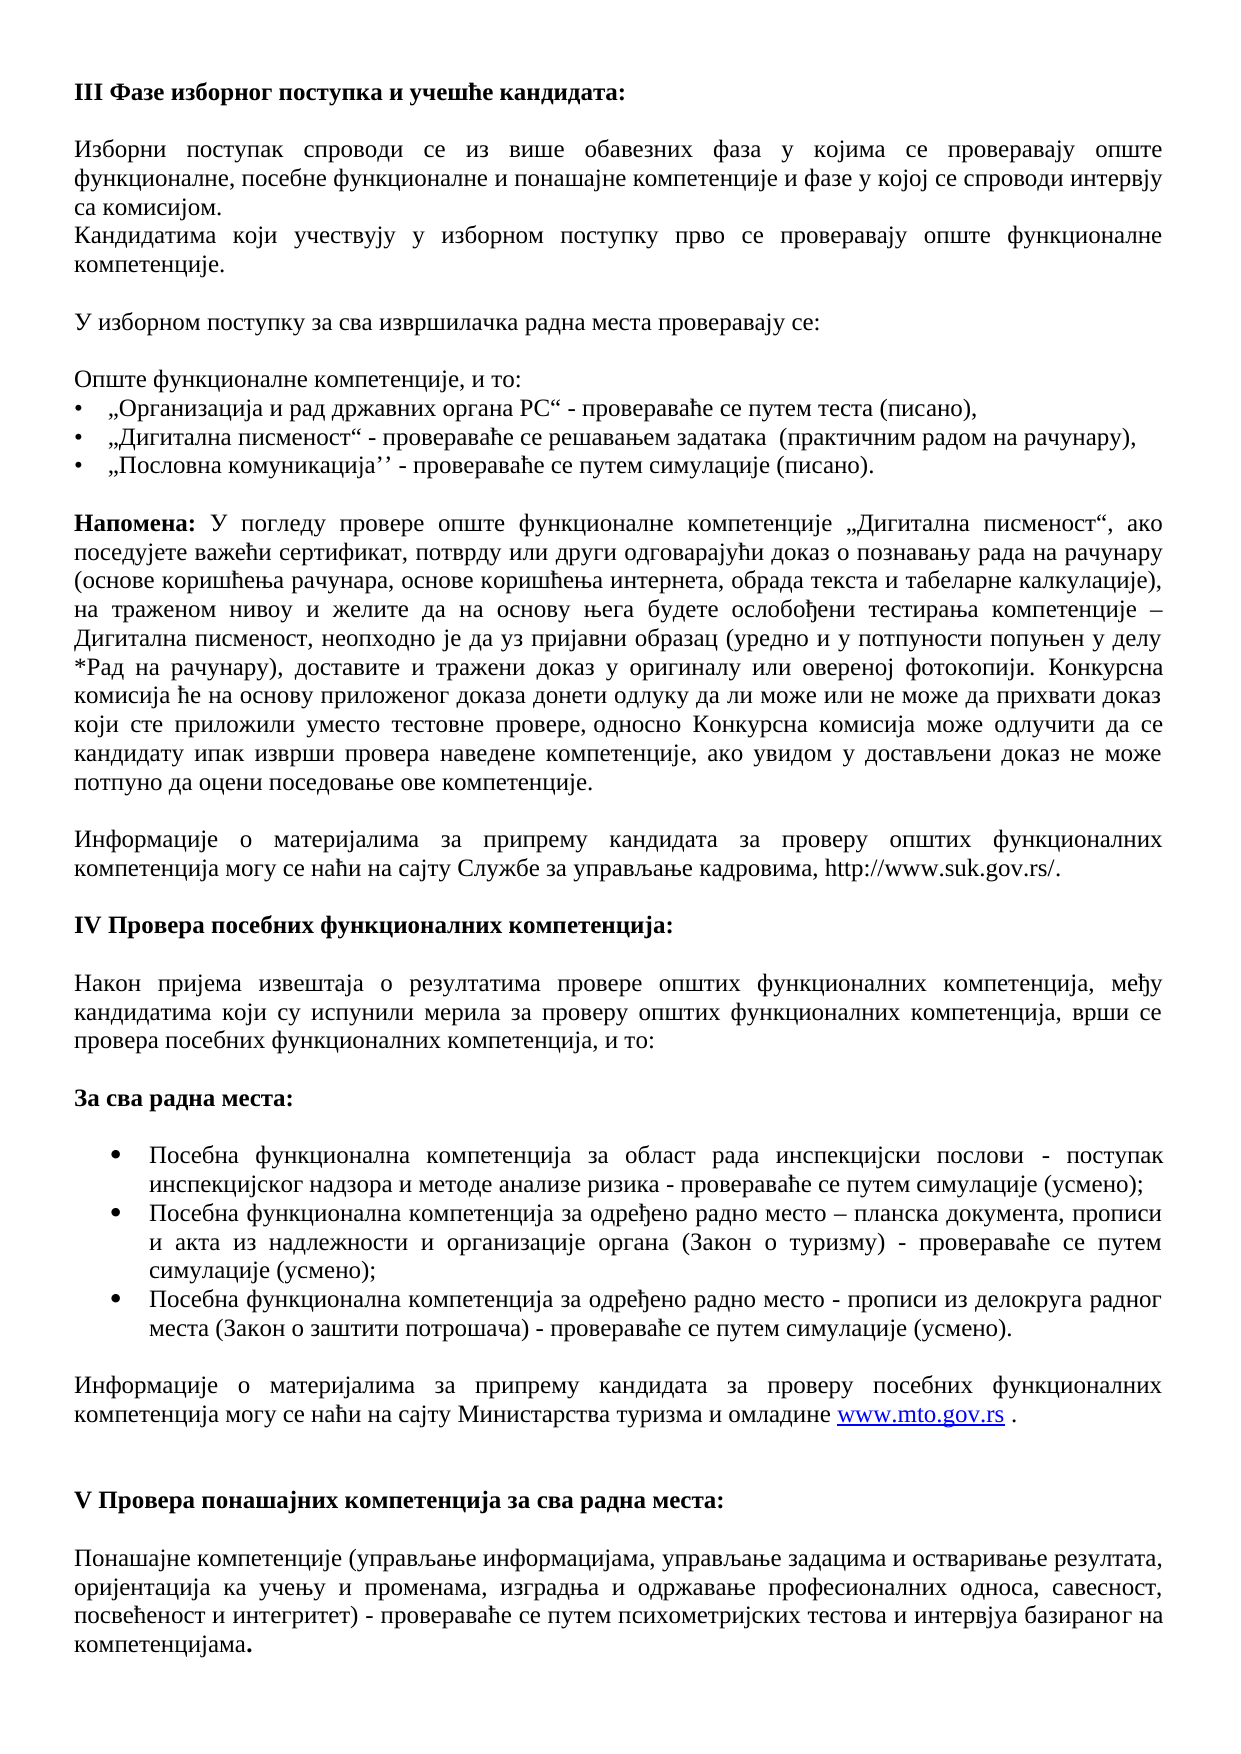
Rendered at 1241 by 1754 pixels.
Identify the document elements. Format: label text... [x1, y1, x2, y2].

text Након пријема извештаја о резултатима провере општих функционалних компетенција, међу кандидатима који су испунили мерила за проверу општих функционалних компетенција, врши се провера посебних функционалних компетенција, и то: [74, 968, 1163, 1054]
text • „Дигитална писменост“ - провераваће се решавањем задатака (практичним радом на рачунару), [74, 422, 1163, 451]
text Кандидатима који учествују у изборном поступку прво се проверавају опште функционалне компетенције. [74, 221, 1163, 278]
text Опште функционалне компетенције, и то: [74, 364, 1163, 393]
text III Фазе изборног поступка и учешће кандидата: [74, 77, 1163, 106]
list Посебна функционална компетенција за одређено радно место – планска документа, прописи и акта из надлежности и организације органа (Закон о туризму) - провераваће се путем симулације (усмено); [111, 1198, 1163, 1284]
text • „Организација и рад државних органа РС“ - провераваће се путем теста (писано), [74, 393, 1163, 422]
text За сва радна места: [74, 1083, 1163, 1112]
text Напомена: У погледу провере опште функционалне компетенције „Дигитална писменост“, ако поседујете важећи сертификат, потврду или други одговарајући доказ о познавању рада на рачунару (основе коришћења рачунара, основе коришћења интернета, обрада текста и табеларне калкулације), на траженом нивоу и желите да на основу њега будете ослобођени тестирања компетенције – Дигитална писменост, неопходно је да уз пријавни образац (уредно и у потпуности попуњен у делу *Рад на рачунару), доставите и тражени доказ у оригиналу или овереној фотокопији. Конкурсна комисија ће на основу приложеног доказа донети одлуку да ли може или не може да прихвати доказ који сте приложили уместо тестовне провере, односно Конкурсна комисија може одлучити да се кандидату ипак изврши провера наведене компетенције, ако увидом у достављени доказ не може потпуно да оцени поседовање ове компетенције. [74, 508, 1163, 796]
text • „Пословна комуникацијa’’ - провераваће се путем симулације (писано). [74, 451, 1163, 479]
list Посебна функционална компетенција за област рада инспекцијски послови - поступак инспекцијског надзора и методе анализе ризика - провераваће се путем симулације (усмено); [111, 1141, 1163, 1198]
text Информације o материјалимa за припрему кандидата за проверу општих функционалних компетенција могу се наћи на сајту Службе за управљање кадровима, http://www.suk.gov.rs/. [74, 824, 1163, 882]
text У изборном поступку за сва извршилачка радна места проверавају се: [74, 307, 1163, 336]
text Информације о материјалима за припрему кандидата за проверу посебних функционалних компетенција могу се наћи на сајту Министарства туризма и омладине www.mto.gov.rs . [74, 1371, 1163, 1428]
text Изборни поступак спроводи се из више обавезних фаза у којима се проверавају опште функционалне, посебне функционалне и понашајне компетенције и фазе у којој се спроводи интервју са комисијом. [74, 134, 1163, 221]
text Понашајне компетенције (управљање информацијама, управљање задацима и остваривање резултата, оријентација ка учењу и променама, изградња и одржавање професионалних односа, савесност, посвећеност и интегритет) - провераваће се путем психометријских тестова и интервјуа базираног на компетенцијама. [74, 1543, 1163, 1658]
text V Провера понашајних компетенција за сва радна места: [74, 1486, 1163, 1514]
list Посебна функционална компетенција за одређено радно место - прописи из делокруга радног места (Закон о заштити потрошача) - провераваће се путем симулације (усмено). [111, 1284, 1163, 1342]
text IV Провера посебних функционалних компетенција: [74, 911, 1163, 939]
